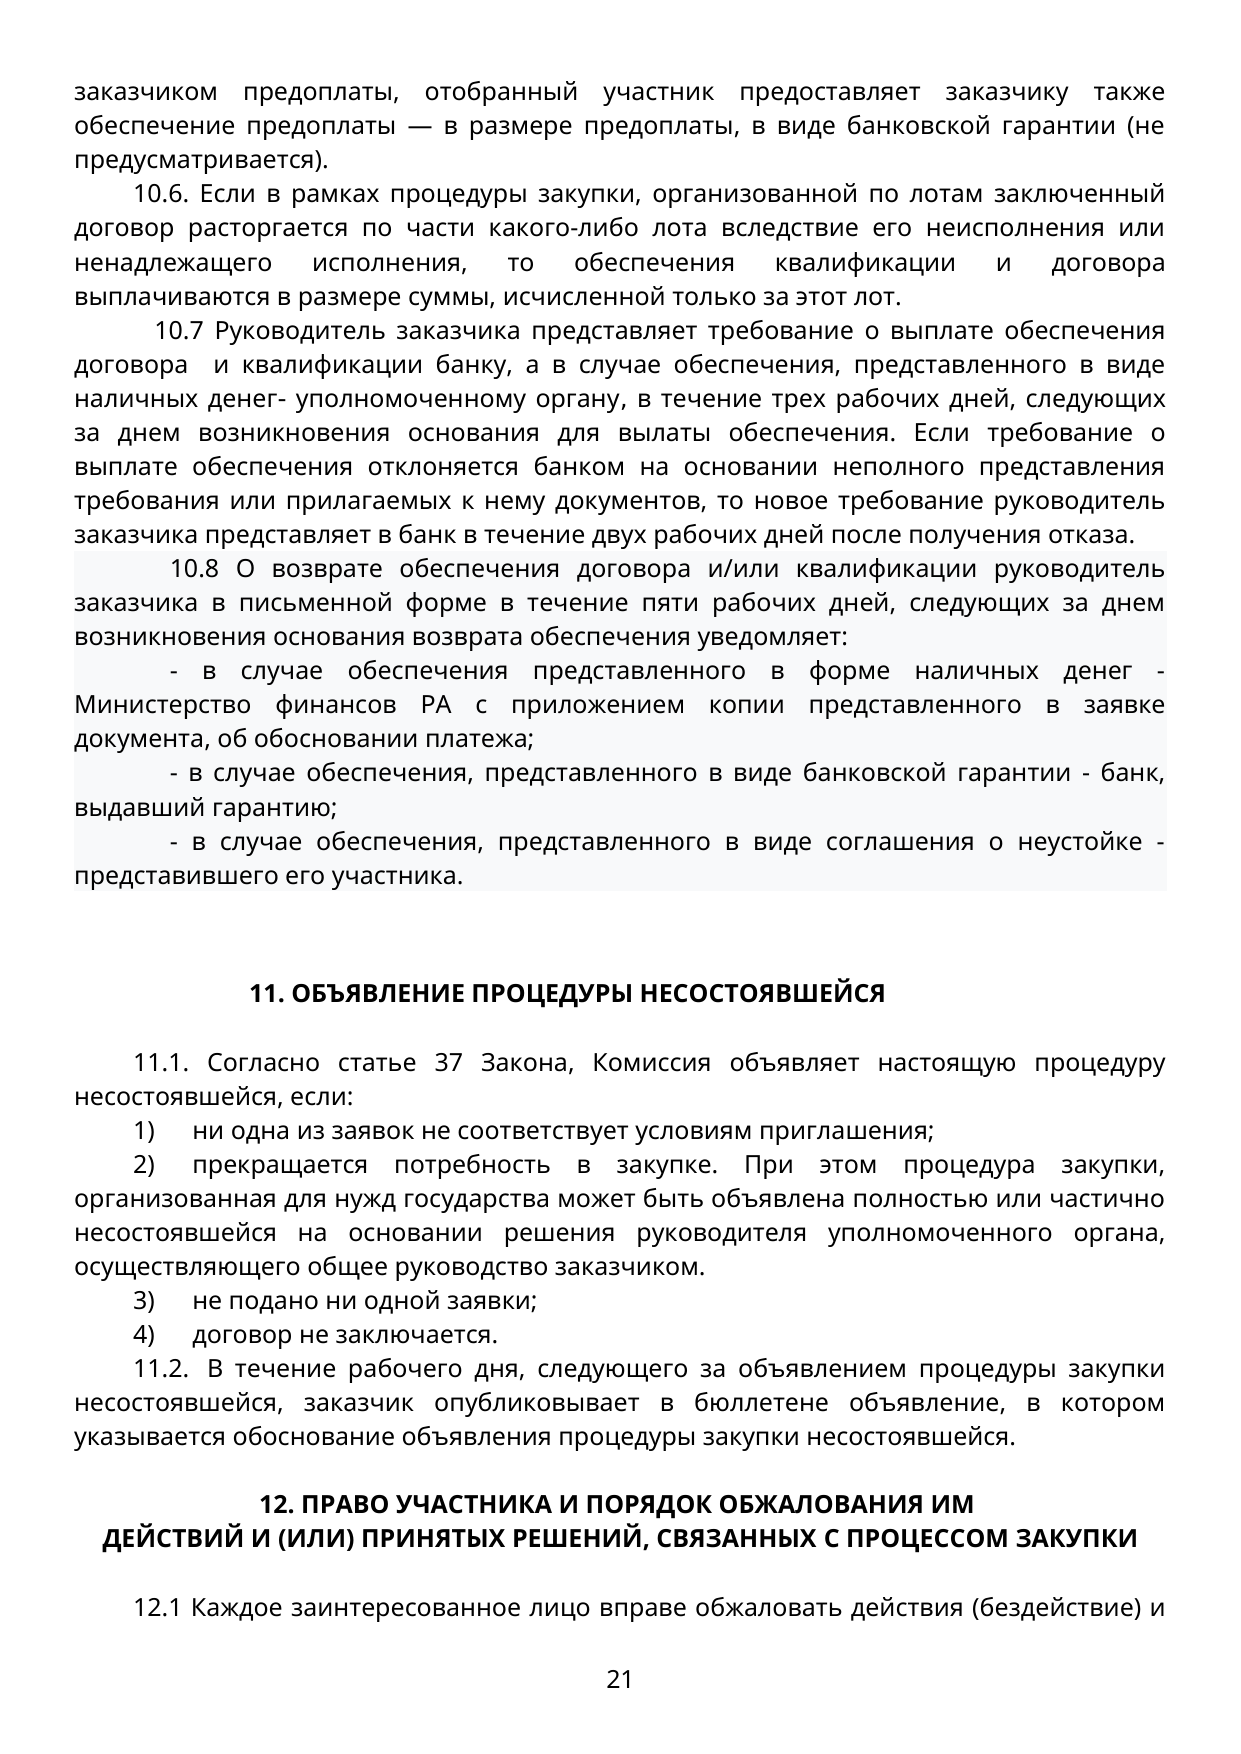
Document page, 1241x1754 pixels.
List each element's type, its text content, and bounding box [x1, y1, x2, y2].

text 10.7 Руководитель заказчика представляет требование о выплате обеспечения договора и квалификации банку, а в случае обеспечения, представленного в виде наличных денег- уполномоченному органу, в течение трех рабочих дней, следующих за днем возникновения основания для вылаты обеспечения. Если требование о выплате обеспечения отклоняется банком на основании неполного представления требования или прилагаемых к нему документов, то новое требование руководитель заказчика представляет в банк в течение двух рабочих дней после получения отказа. [74, 312, 1167, 551]
text - в случае обеспечения, представленного в виде соглашения о неустойке - представившего его участника. [74, 823, 1167, 891]
text 1) ни одна из заявок не соответствует условиям приглашения; [74, 1112, 1167, 1146]
text 3) не подано ни одной заявки; [74, 1283, 1167, 1317]
text 11.2. В течение рабочего дня, следующего за объявлением процедуры закупки несостоявшейся, заказчик опубликовывает в бюллетене объявление, в котором указывается обоснование объявления процедуры закупки несостоявшейся. [74, 1351, 1167, 1453]
text 10.6. Если в рамках процедуры закупки, организованной по лотам заключенный договор расторгается по части какого-либо лота вследствие его неисполнения или ненадлежащего исполнения, то обеспечения квалификации и договора выплачиваются в размере суммы, исчисленной только за этот лот. [74, 176, 1167, 312]
text 12. ПРАВО УЧАСТНИКА И ПОРЯДОК ОБЖАЛОВАНИЯ ИМ ДЕЙСТВИЙ И (ИЛИ) ПРИНЯТЫХ РЕШЕНИЙ, СВЯЗАННЫХ С ПРОЦЕССОМ ЗАКУПКИ [74, 1487, 1167, 1555]
text - в случае обеспечения, представленного в виде банковской гарантии - банк, выдавший гарантию; [74, 755, 1167, 823]
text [74, 1589, 1167, 1623]
text 11.1. Согласно статье 37 Закона, Комиссия объявляет настоящую процедуру несостоявшейся, если: [74, 1044, 1167, 1112]
text 4) договор не заключается. [74, 1317, 1167, 1351]
text - в случае обеспечения представленного в форме наличных денег - Министерство финансов РА с приложением копии представленного в заявке документа, об обосновании платежа; [74, 653, 1167, 755]
text 10.8 О возврате обеспечения договора и/или квалификации руководитель заказчика в письменной форме в течение пяти рабочих дней, следующих за днем возникновения основания возврата обеспечения уведомляет: [74, 551, 1167, 653]
text 2) прекращается потребность в закупке. При этом процедура закупки, организованная для нужд государства может быть объявлена полностью или частично несостоявшейся на основании решения руководителя уполномоченного органа, осуществляющего общее руководство заказчиком. [74, 1146, 1167, 1283]
text 11. ОБЪЯВЛЕНИЕ ПРОЦЕДУРЫ НЕСОСТОЯВШЕЙСЯ [74, 976, 1167, 1010]
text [74, 74, 1167, 176]
